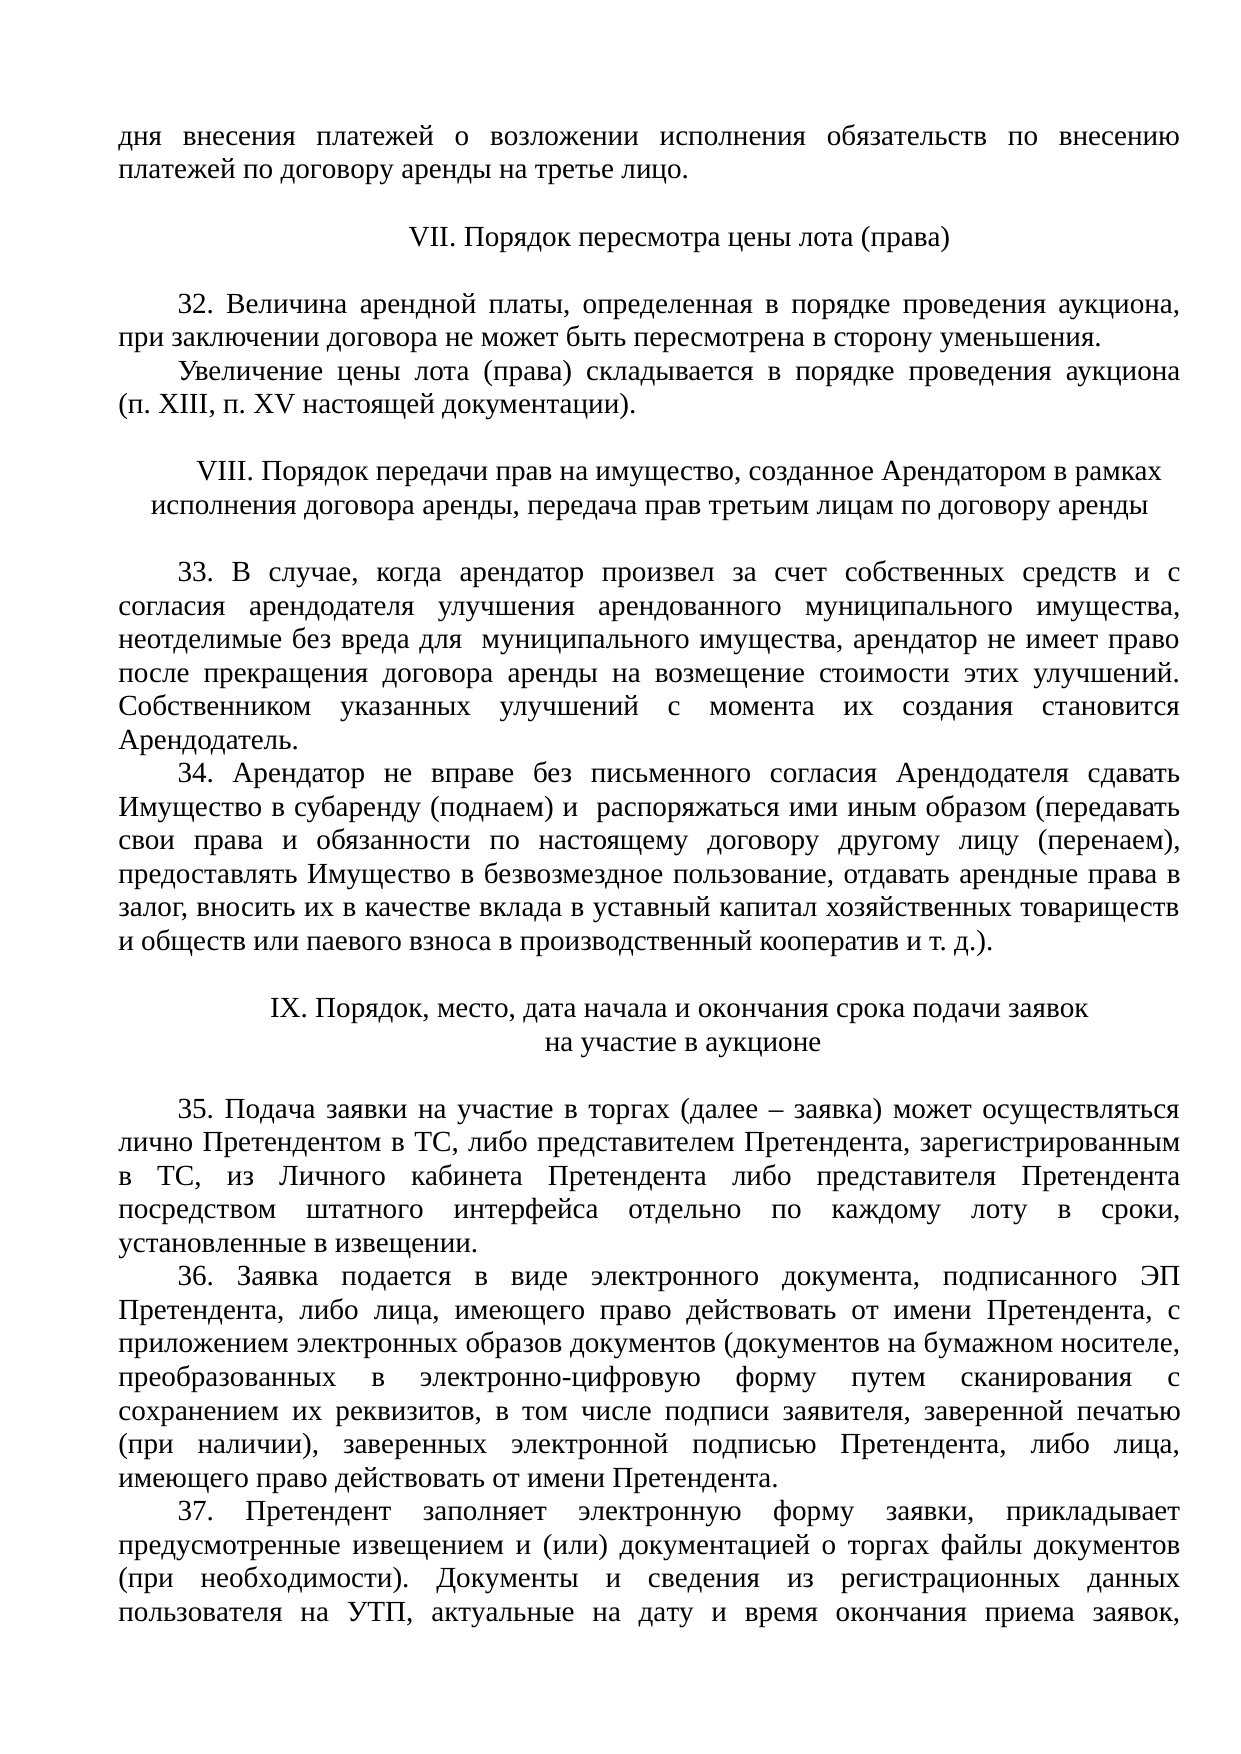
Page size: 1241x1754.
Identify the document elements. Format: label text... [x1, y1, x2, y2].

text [118, 118, 1181, 185]
text 32. Величина арендной платы, определенная в порядке проведения аукциона, при заключении договора не может быть пересмотрена в сторону уменьшения. [118, 286, 1181, 353]
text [118, 1493, 1181, 1627]
text Увеличение цены лота (права) складывается в порядке проведения аукциона (п. XIII, п. XV настоящей документации). [118, 353, 1181, 420]
text на участие в аукционе [118, 1024, 1181, 1057]
text 35. Подача заявки на участие в торгах (далее – заявка) может осуществляться лично Претендентом в ТС, либо представителем Претендента, зарегистрированным в ТС, из Личного кабинета Претендента либо представителя Претендента посредством штатного интерфейса отдельно по каждому лоту в сроки, установленные в извещении. [118, 1091, 1181, 1258]
text 33. В случае, когда арендатор произвел за счет собственных средств и с согласия арендодателя улучшения арендованного муниципального имущества, неотделимые без вреда для муниципального имущества, арендатор не имеет право после прекращения договора аренды на возмещение стоимости этих улучшений. Собственником указанных улучшений с момента их создания становится Арендодатель. [118, 554, 1181, 755]
text 34. Арендатор не вправе без письменного согласия Арендодателя сдавать Имущество в субаренду (поднаем) и распоряжаться ими иным образом (передавать свои права и обязанности по настоящему договору другому лицу (перенаем), предоставлять Имущество в безвозмездное пользование, отдавать арендные права в залог, вносить их в качестве вклада в уставный капитал хозяйственных товариществ и обществ или паевого взноса в производственный кооператив и т. д.). [118, 755, 1181, 957]
text VII. Порядок пересмотра цены лота (права) [118, 219, 1181, 252]
text VIII. Порядок передачи прав на имущество, созданное Арендатором в рамках исполнения договора аренды, передача прав третьим лицам по договору аренды [118, 453, 1181, 521]
text 36. Заявка подается в виде электронного документа, подписанного ЭП Претендента, либо лица, имеющего право действовать от имени Претендента, с приложением электронных образов документов (документов на бумажном носителе, преобразованных в электронно-цифровую форму путем сканирования с сохранением их реквизитов, в том числе подписи заявителя, заверенной печатью (при наличии), заверенных электронной подписью Претендента, либо лица, имеющего право действовать от имени Претендента. [118, 1258, 1181, 1493]
text IX. Порядок, место, дата начала и окончания срока подачи заявок [118, 990, 1181, 1024]
